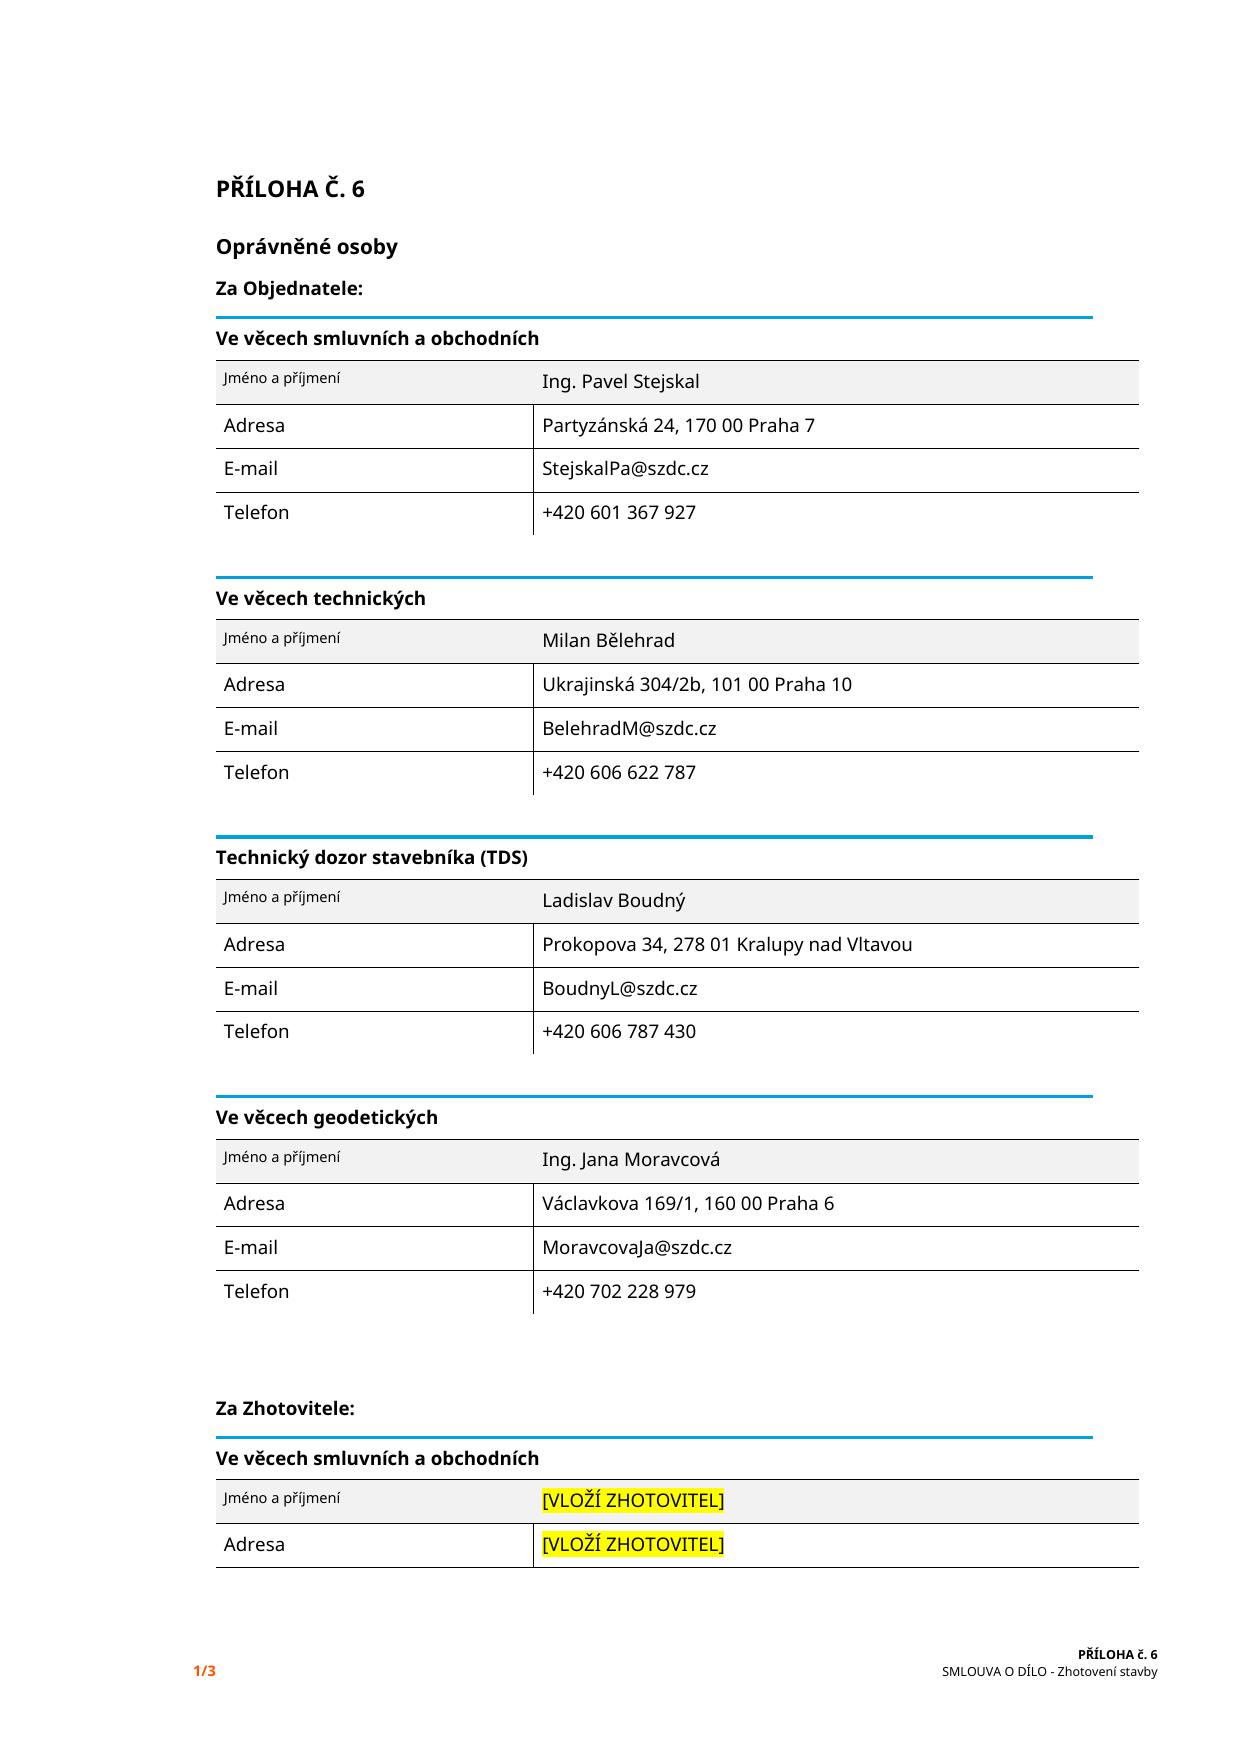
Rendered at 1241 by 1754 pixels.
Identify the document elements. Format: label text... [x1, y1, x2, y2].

text Ve věcech smluvních a obchodních [216, 1439, 1093, 1470]
table_header Jméno a příjmení [216, 620, 534, 663]
table_header Milan Bělehrad [534, 620, 1139, 663]
table_cell BoudnyL@szdc.cz [534, 968, 1139, 1011]
table_header Ing. Jana Moravcová [534, 1140, 1139, 1182]
table_header Jméno a příjmení [216, 1480, 534, 1523]
table_header Ing. Pavel Stejskal [534, 361, 1139, 404]
table_cell +420 601 367 927 [534, 493, 1139, 535]
table_cell Prokopova 34, 278 01 Kralupy nad Vltavou [534, 924, 1139, 967]
table_header Jméno a příjmení [216, 880, 534, 923]
table_cell MoravcovaJa@szdc.cz [534, 1227, 1139, 1270]
table_cell Adresa [216, 405, 533, 447]
table_cell Adresa [216, 1524, 533, 1567]
text Za Objednatele: [216, 276, 1093, 301]
text Za Zhotovitele: [216, 1395, 1093, 1421]
table_cell +420 606 622 787 [534, 752, 1139, 795]
table_cell E-mail [216, 1227, 533, 1270]
table_header Jméno a příjmení [216, 1140, 534, 1182]
table_cell Ukrajinská 304/2b, 101 00 Praha 10 [534, 664, 1139, 707]
table_header Ladislav Boudný [534, 880, 1139, 923]
table_cell Telefon [216, 1012, 533, 1054]
table_header Jméno a příjmení [216, 361, 534, 404]
table_cell BelehradM@szdc.cz [534, 708, 1139, 751]
table_cell E-mail [216, 708, 533, 751]
table_cell Telefon [216, 752, 533, 795]
table_cell +420 606 787 430 [534, 1012, 1139, 1054]
table_cell E-mail [216, 968, 533, 1011]
table_cell Adresa [216, 1184, 533, 1226]
table_cell +420 702 228 979 [534, 1271, 1139, 1314]
table_cell Telefon [216, 1271, 533, 1314]
table_cell Václavkova 169/1, 160 00 Praha 6 [534, 1184, 1139, 1226]
text Ve věcech technických [216, 579, 1093, 611]
text Technický dozor stavebníka (TDS) [216, 839, 1093, 870]
table_cell [VLOŽÍ ZHOTOVITEL] [534, 1524, 1139, 1567]
table_cell E-mail [216, 449, 533, 491]
table_cell Adresa [216, 924, 533, 967]
table_cell Partyzánská 24, 170 00 Praha 7 [534, 405, 1139, 447]
table_header [VLOŽÍ ZHOTOVITEL] [534, 1480, 1139, 1523]
text Oprávněné osoby [216, 232, 1093, 260]
table_cell Telefon [216, 493, 533, 535]
text Příloha č. 6 [216, 172, 1093, 204]
text Ve věcech geodetických [216, 1098, 1093, 1130]
table_cell Adresa [216, 664, 533, 707]
text Ve věcech smluvních a obchodních [216, 319, 1093, 351]
table_cell StejskalPa@szdc.cz [534, 449, 1139, 491]
